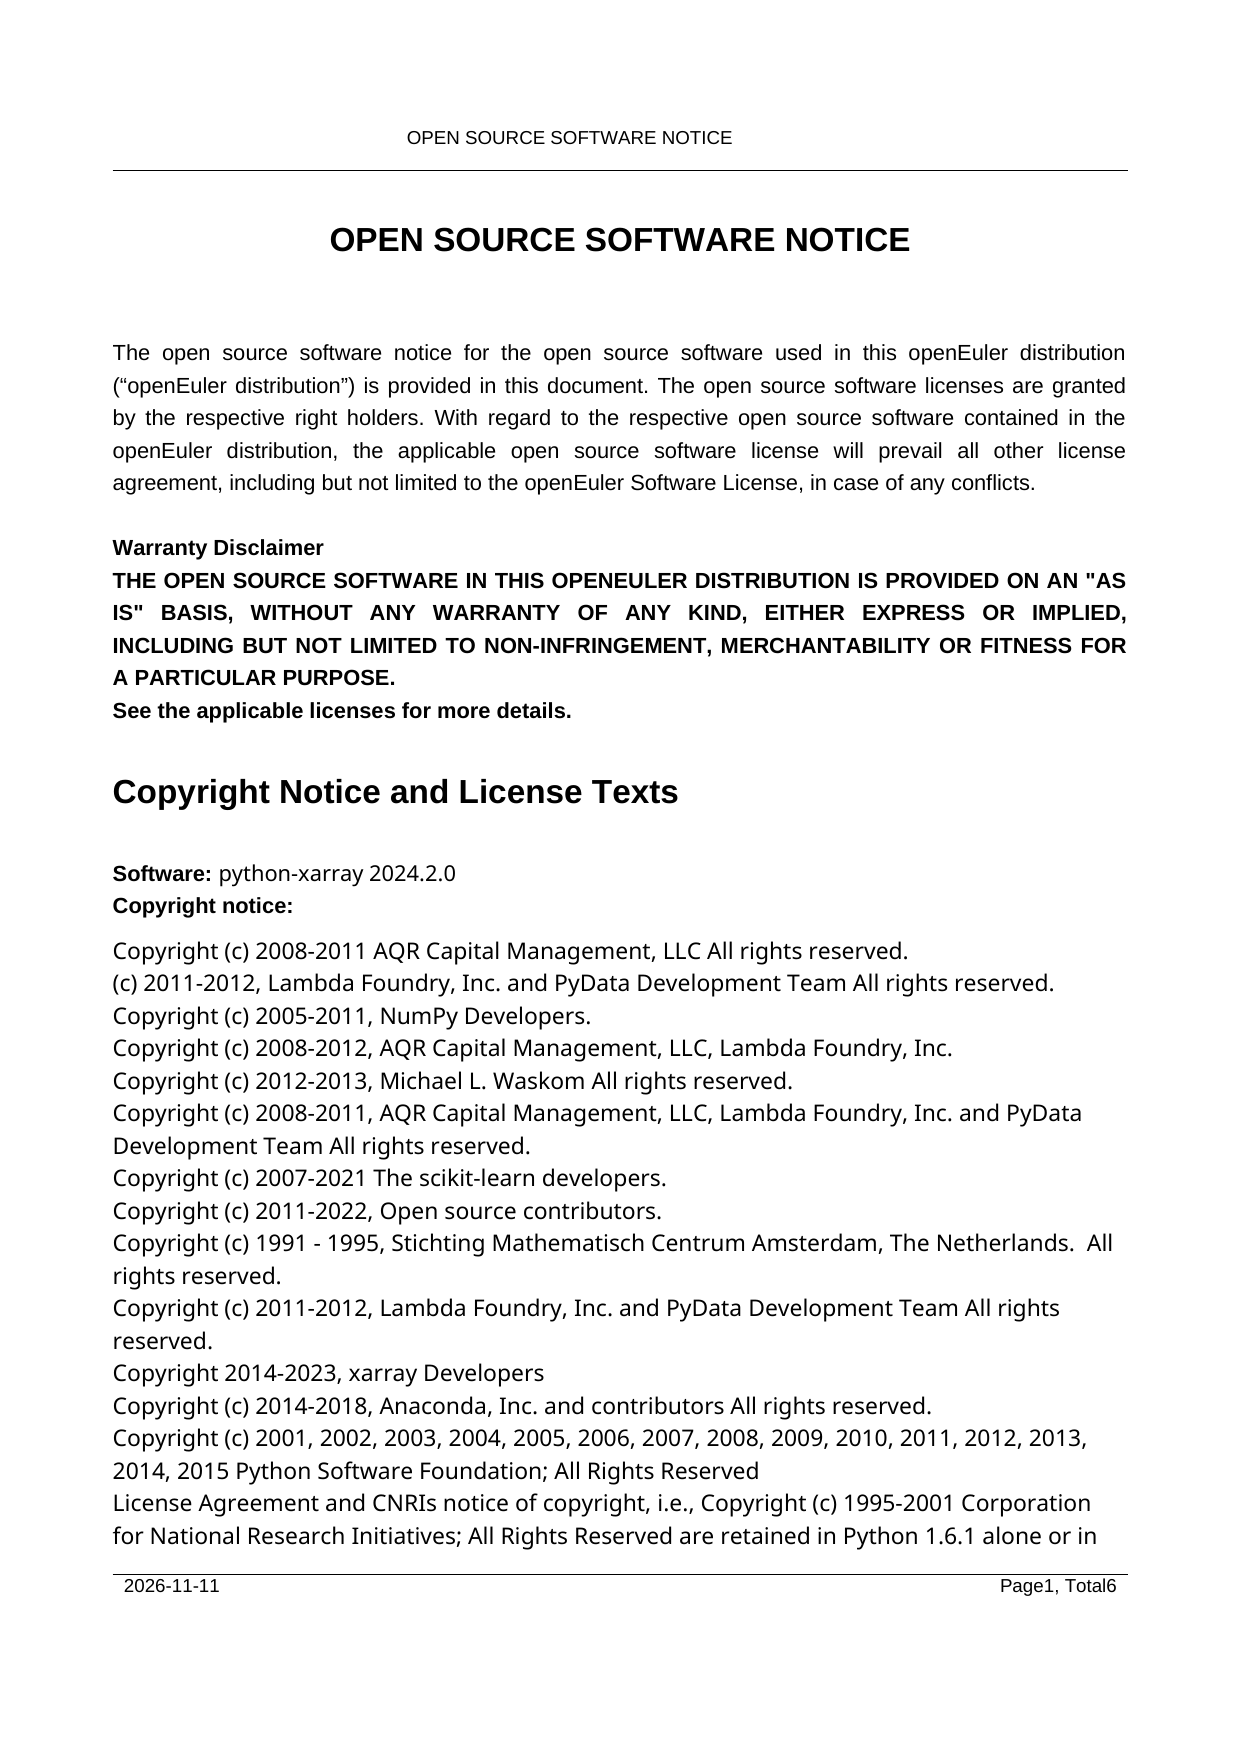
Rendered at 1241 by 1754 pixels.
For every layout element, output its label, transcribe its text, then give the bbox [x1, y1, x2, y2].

text Copyright Notice and License Texts [112, 759, 1128, 824]
title Software: python-xarray 2024.2.0 [112, 856, 1128, 889]
text THE OPEN SOURCE SOFTWARE IN THIS OPENEULER DISTRIBUTION IS PROVIDED ON AN "AS IS" BASIS, WITHOUT ANY WARRANTY OF ANY KIND, EITHER EXPRESS OR IMPLIED, INCLUDING BUT NOT LIMITED TO NON-INFRINGEMENT, MERCHANTABILITY OR FITNESS FOR A PARTICULAR PURPOSE. See the applicable licenses for more details. [112, 564, 1128, 726]
text Copyright notice: [112, 889, 1128, 921]
text Warranty Disclaimer [112, 531, 1128, 564]
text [112, 934, 1128, 1551]
text The open source software notice for the open source software used in this openEuler distribution (“openEuler distribution”) is provided in this document. The open source software licenses are granted by the respective right holders. With regard to the respective open source software contained in the openEuler distribution, the applicable open source software license will prevail all other license agreement, including but not limited to the openEuler Software License, in case of any conflicts. [112, 336, 1128, 499]
text OPEN SOURCE SOFTWARE NOTICE [112, 206, 1128, 271]
